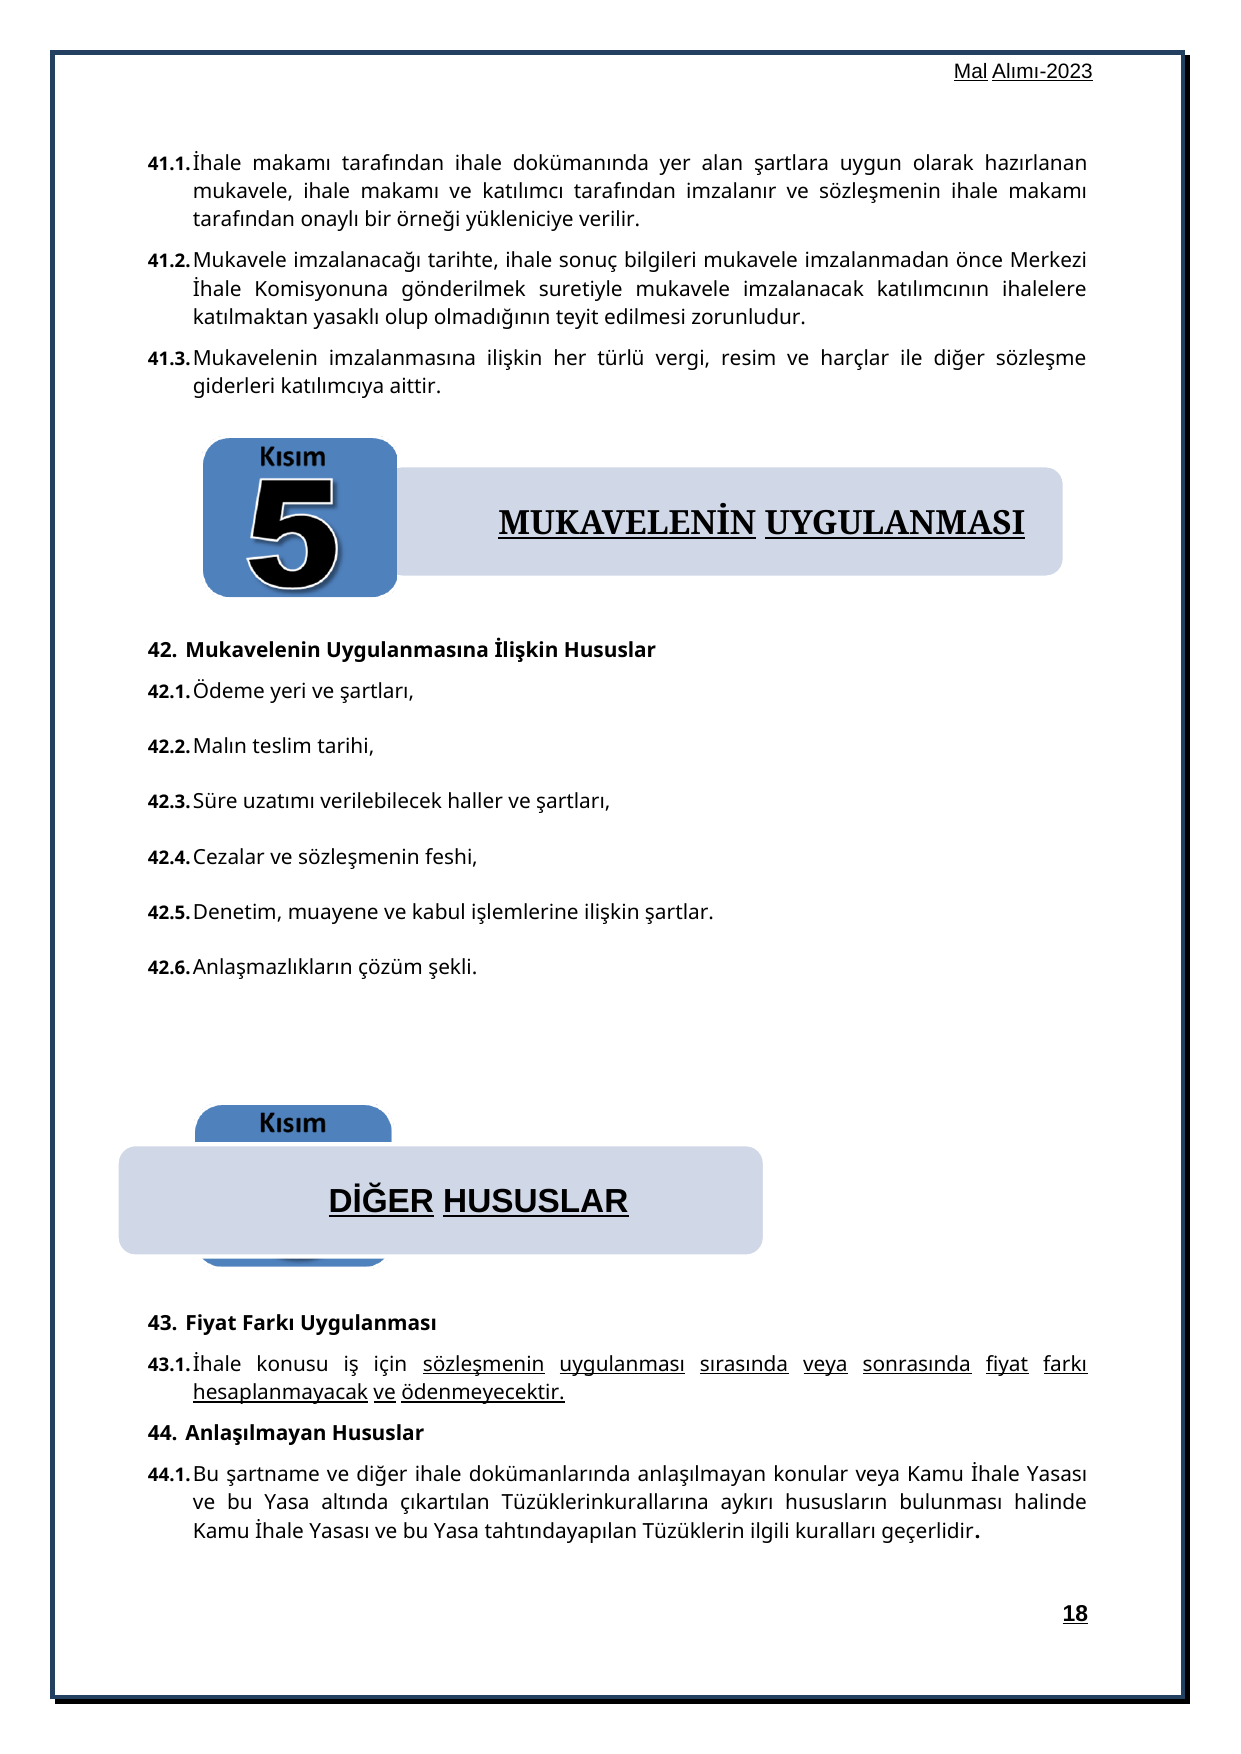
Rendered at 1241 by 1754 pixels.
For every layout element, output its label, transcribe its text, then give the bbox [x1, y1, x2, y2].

list Denetim, muayene ve kabul işlemlerine ilişkin şartlar. [148, 897, 1088, 925]
list Fiyat Farkı Uygulanması [148, 1308, 1088, 1336]
list Cezalar ve sözleşmenin feshi, [148, 842, 1088, 870]
list İhale konusu iş için sözleşmenin uygulanması sırasında veya sonrasında fiyat farkı hesaplanmayacak ve ödenmeyecektir. [148, 1349, 1088, 1406]
list Anlaşmazlıkların çözüm şekli. [148, 952, 1088, 980]
picture [192, 1102, 394, 1142]
list Mukavelenin imzalanmasına ilişkin her türlü vergi, resim ve harçlar ile diğer sözleşme giderleri katılımcıya aittir. [148, 343, 1088, 400]
picture [200, 434, 397, 597]
list Bu şartname ve diğer ihale dokümanlarında anlaşılmayan konular veya Kamu İhale Yasası ve bu Yasa altında çıkartılan Tüzüklerinkurallarına aykırı hususların bulunması halinde Kamu İhale Yasası ve bu Yasa tahtındayapılan Tüzüklerin ilgili kuralları geçerlidir. [148, 1459, 1088, 1544]
list Malın teslim tarihi, [148, 732, 1088, 760]
list İhale makamı tarafından ihale dokümanında yer alan şartlara uygun olarak hazırlanan mukavele, ihale makamı ve katılımcı tarafından imzalanır ve sözleşmenin ihale makamı tarafından onaylı bir örneği yükleniciye verilir. [148, 148, 1088, 233]
list Ödeme yeri ve şartları, [148, 676, 1088, 705]
list Anlaşılmayan Hususlar [148, 1418, 1088, 1447]
list Mukavele imzalanacağı tarihte, ihale sonuç bilgileri mukavele imzalanmadan önce Merkezi İhale Komisyonuna gönderilmek suretiyle mukavele imzalanacak katılımcının ihalelere katılmaktan yasaklı olup olmadığının teyit edilmesi zorunludur. [148, 245, 1088, 331]
list Mukavelenin Uygulanmasına İlişkin Hususlar [148, 636, 1088, 664]
list Süre uzatımı verilebilecek haller ve şartları, [148, 787, 1088, 815]
picture [192, 1259, 394, 1269]
